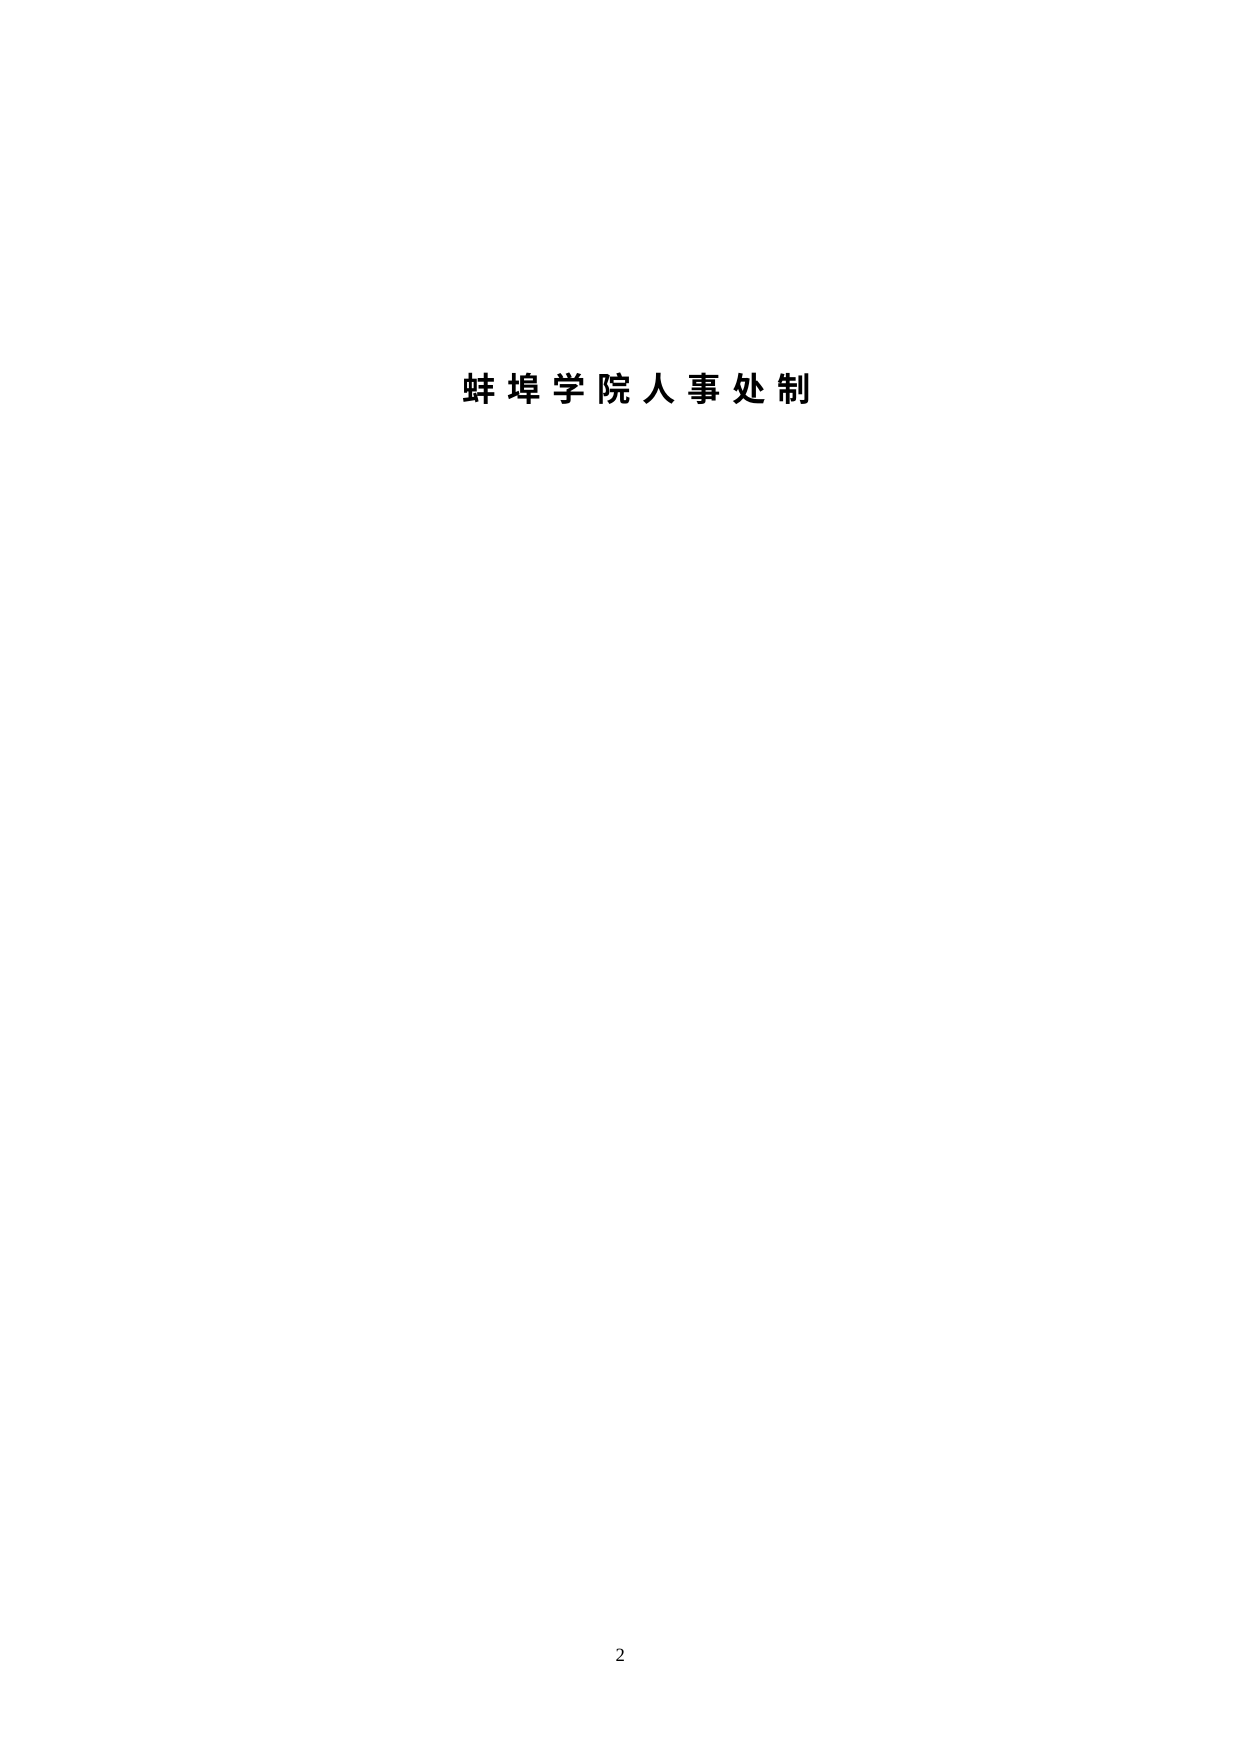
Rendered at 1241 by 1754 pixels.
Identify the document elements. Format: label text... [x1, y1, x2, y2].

text 蚌埠学院人事处制 [125, 357, 1115, 417]
